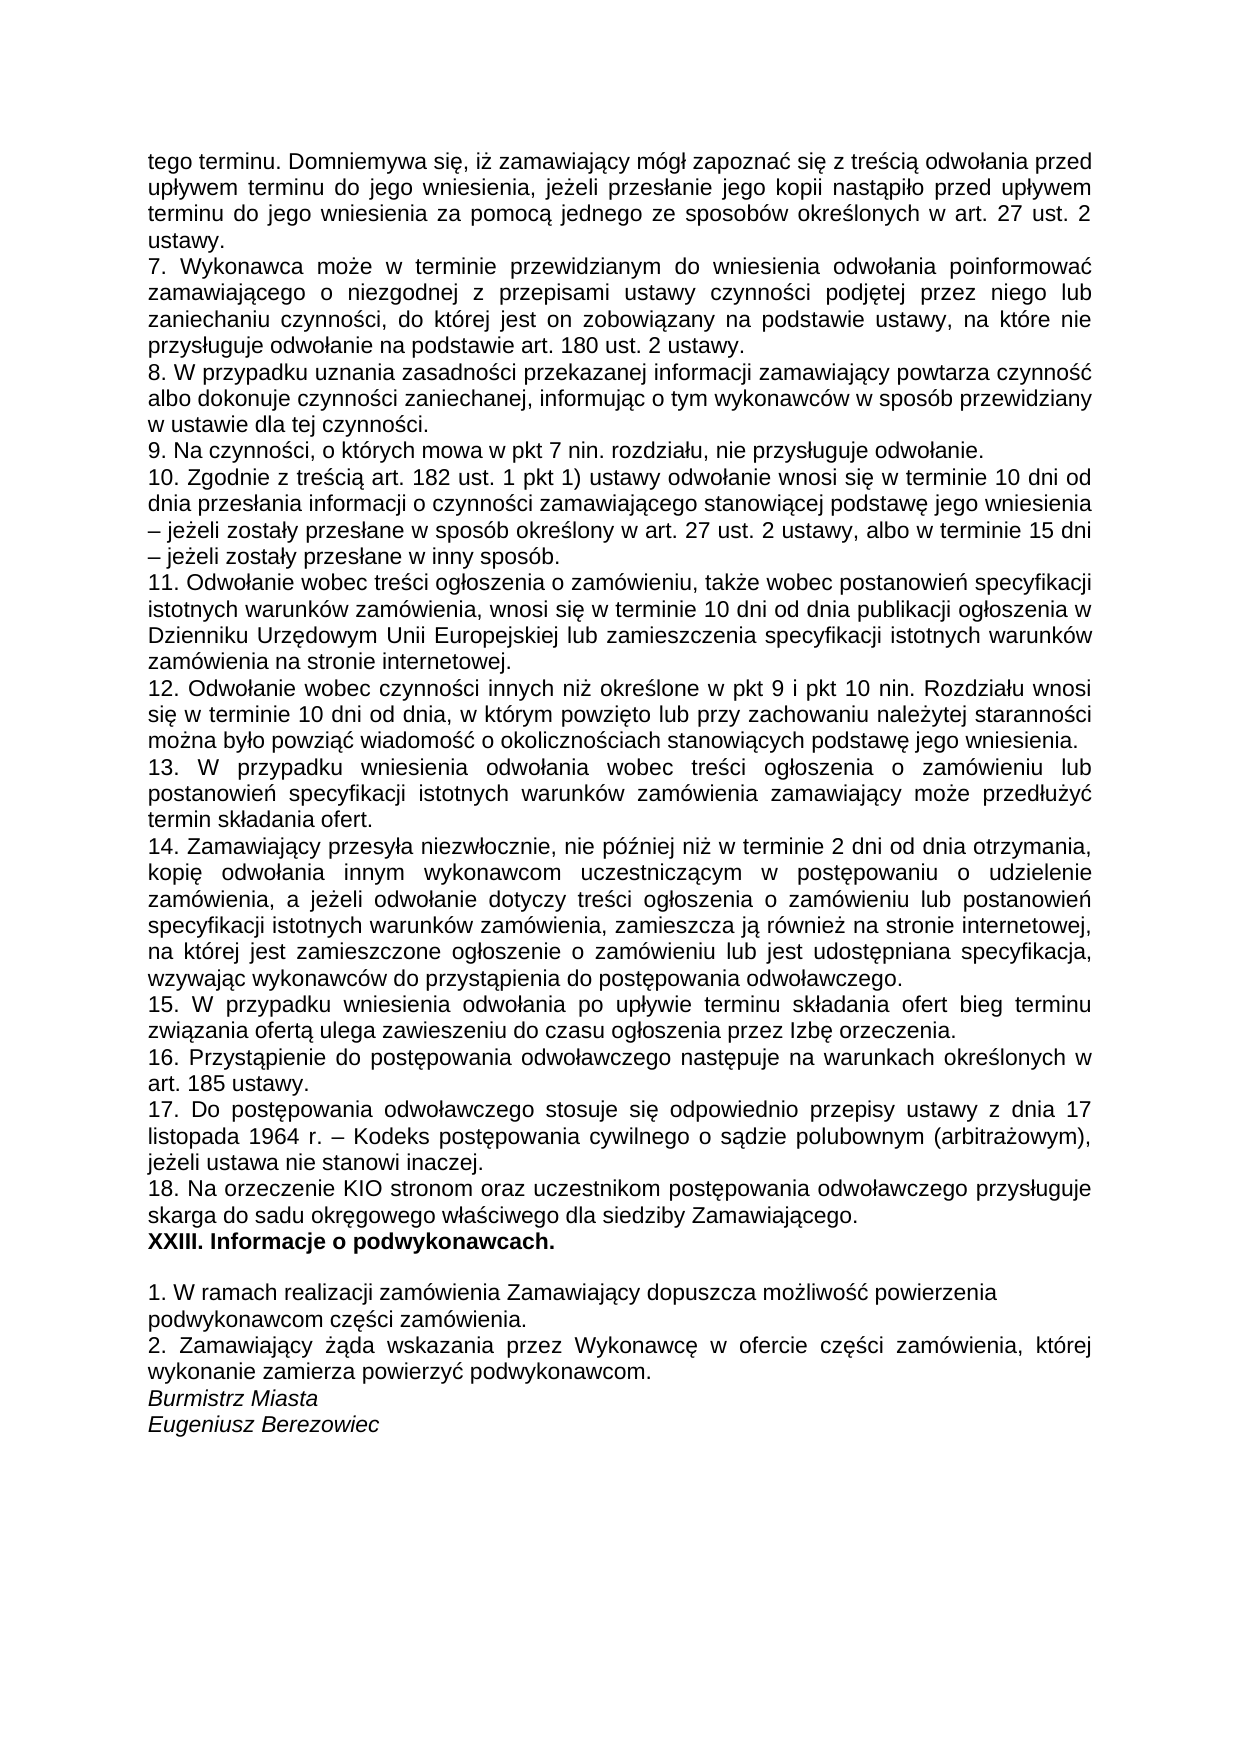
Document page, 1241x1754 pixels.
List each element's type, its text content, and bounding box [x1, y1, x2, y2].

text Burmistrz Miasta Eugeniusz Berezowiec [148, 1384, 1093, 1437]
text podwykonawcom części zamówienia. [148, 1306, 1093, 1332]
text 7. Wykonawca może w terminie przewidzianym do wniesienia odwołania poinformować zamawiającego o niezgodnej z przepisami ustawy czynności podjętej przez niego lub zaniechaniu czynności, do której jest on zobowiązany na podstawie ustawy, na które nie przysługuje odwołanie na podstawie art. 180 ust. 2 ustawy. [148, 253, 1093, 358]
text 14. Zamawiający przesyła niezwłocznie, nie później niż w terminie 2 dni od dnia otrzymania, kopię odwołania innym wykonawcom uczestniczącym w postępowaniu o udzielenie zamówienia, a jeżeli odwołanie dotyczy treści ogłoszenia o zamówieniu lub postanowień specyfikacji istotnych warunków zamówienia, zamieszcza ją również na stronie internetowej, na której jest zamieszczone ogłoszenie o zamówieniu lub jest udostępniana specyfikacja, wzywając wykonawców do przystąpienia do postępowania odwoławczego. [148, 833, 1093, 991]
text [148, 148, 1093, 253]
text 16. Przystąpienie do postępowania odwoławczego następuje na warunkach określonych w art. 185 ustawy. [148, 1044, 1093, 1096]
text 10. Zgodnie z treścią art. 182 ust. 1 pkt 1) ustawy odwołanie wnosi się w terminie 10 dni od dnia przesłania informacji o czynności zamawiającego stanowiącej podstawę jego wniesienia – jeżeli zostały przesłane w sposób określony w art. 27 ust. 2 ustawy, albo w terminie 15 dni – jeżeli zostały przesłane w inny sposób. [148, 464, 1093, 569]
text 18. Na orzeczenie KIO stronom oraz uczestnikom postępowania odwoławczego przysługuje skarga do sadu okręgowego właściwego dla siedziby Zamawiającego. [148, 1175, 1093, 1228]
text 15. W przypadku wniesienia odwołania po upływie terminu składania ofert bieg terminu związania ofertą ulega zawieszeniu do czasu ogłoszenia przez Izbę orzeczenia. [148, 991, 1093, 1044]
text XXIII. Informacje o podwykonawcach. [148, 1228, 1093, 1254]
text 1. W ramach realizacji zamówienia Zamawiający dopuszcza możliwość powierzenia [148, 1279, 1093, 1306]
text 9. Na czynności, o których mowa w pkt 7 nin. rozdziału, nie przysługuje odwołanie. [148, 437, 1093, 464]
text 11. Odwołanie wobec treści ogłoszenia o zamówieniu, także wobec postanowień specyfikacji istotnych warunków zamówienia, wnosi się w terminie 10 dni od dnia publikacji ogłoszenia w Dzienniku Urzędowym Unii Europejskiej lub zamieszczenia specyfikacji istotnych warunków zamówienia na stronie internetowej. [148, 569, 1093, 675]
text 13. W przypadku wniesienia odwołania wobec treści ogłoszenia o zamówieniu lub postanowień specyfikacji istotnych warunków zamówienia zamawiający może przedłużyć termin składania ofert. [148, 754, 1093, 833]
text 8. W przypadku uznania zasadności przekazanej informacji zamawiający powtarza czynność albo dokonuje czynności zaniechanej, informując o tym wykonawców w sposób przewidziany w ustawie dla tej czynności. [148, 358, 1093, 437]
text 17. Do postępowania odwoławczego stosuje się odpowiednio przepisy ustawy z dnia 17 listopada 1964 r. – Kodeks postępowania cywilnego o sądzie polubownym (arbitrażowym), jeżeli ustawa nie stanowi inaczej. [148, 1096, 1093, 1175]
text 12. Odwołanie wobec czynności innych niż określone w pkt 9 i pkt 10 nin. Rozdziału wnosi się w terminie 10 dni od dnia, w którym powzięto lub przy zachowaniu należytej staranności można było powziąć wiadomość o okolicznościach stanowiących podstawę jego wniesienia. [148, 675, 1093, 754]
text 2. Zamawiający żąda wskazania przez Wykonawcę w ofercie części zamówienia, której wykonanie zamierza powierzyć podwykonawcom. [148, 1332, 1093, 1384]
